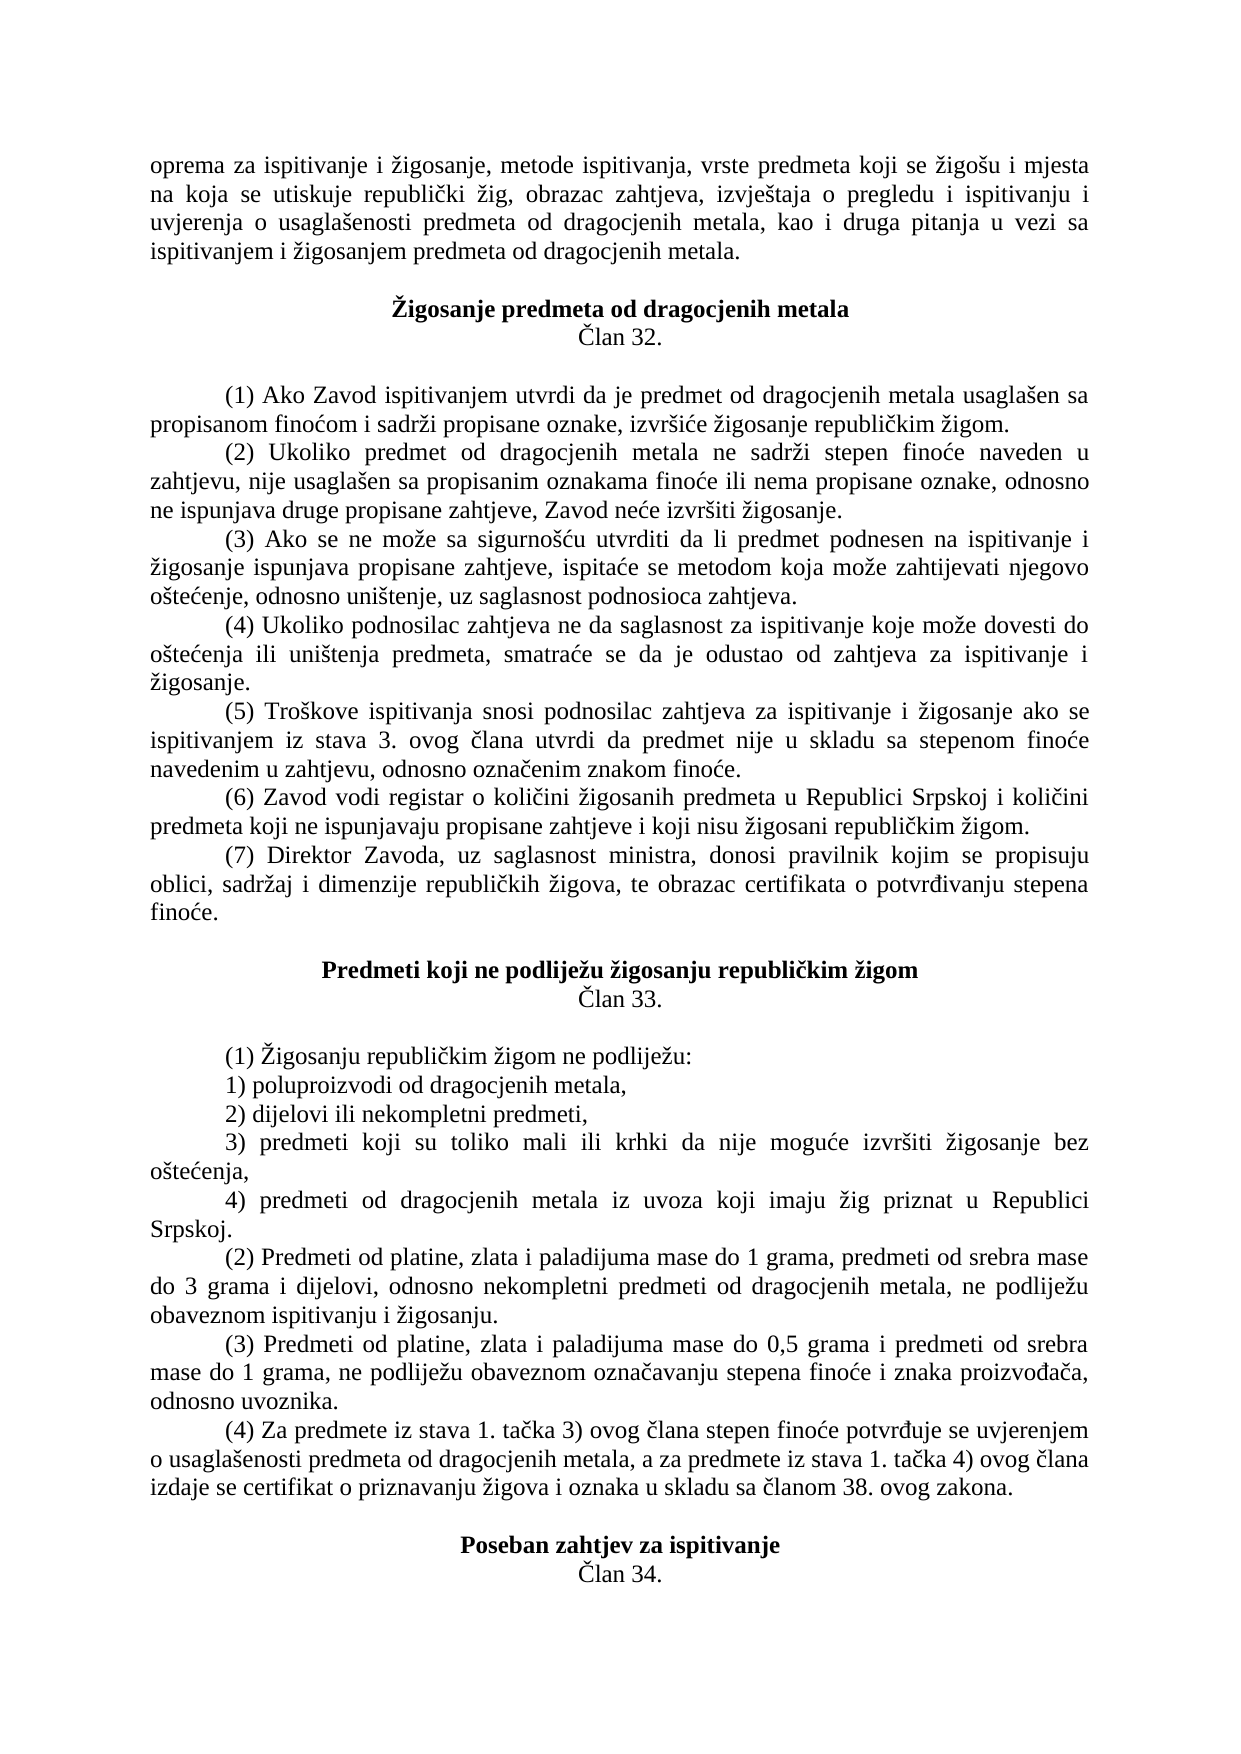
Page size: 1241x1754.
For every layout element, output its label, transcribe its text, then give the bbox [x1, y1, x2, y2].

text (3) Predmeti od platine, zlata i paladijuma mase do 0,5 grama i predmeti od srebra mase do 1 grama, ne podliježu obaveznom označavanju stepena finoće i znaka proizvođača, odnosno uvoznika. [150, 1329, 1090, 1415]
text (5) Troškove ispitivanja snosi podnosilac zahtjeva za ispitivanje i žigosanje ako se ispitivanjem iz stava 3. ovog člana utvrdi da predmet nije u skladu sa stepenom finoće navedenim u zahtjevu, odnosno označenim znakom finoće. [150, 696, 1090, 782]
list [150, 150, 1090, 265]
text Član 32. [150, 322, 1090, 351]
text (4) Za predmete iz stava 1. tačka 3) ovog člana stepen finoće potvrđuje se uvjerenjem o usaglašenosti predmeta od dragocjenih metala, a za predmete iz stava 1. tačka 4) ovog člana izdaje se certifikat o priznavanju žigova i oznaka u skladu sa članom 38. ovog zakona. [150, 1415, 1090, 1501]
text (1) Ako Zavod ispitivanjem utvrdi da je predmet od dragocjenih metala usaglašen sa propisanom finoćom i sadrži propisane oznake, izvršiće žigosanje republičkim žigom. [150, 380, 1090, 437]
text (2) Predmeti od platine, zlata i paladijuma mase do 1 grama, predmeti od srebra mase do 3 grama i dijelovi, odnosno nekompletni predmeti od dragocjenih metala, ne podliježu obaveznom ispitivanju i žigosanju. [150, 1242, 1090, 1329]
text (4) Ukoliko podnosilac zahtjeva ne da saglasnost za ispitivanje koje može dovesti do oštećenja ili uništenja predmeta, smatraće se da je odustao od zahtjeva za ispitivanje i žigosanje. [150, 610, 1090, 696]
text (3) Ako se ne može sa sigurnošću utvrditi da li predmet podnesen na ispitivanje i žigosanje ispunjava propisane zahtjeve, ispitaće se metodom koja može zahtijevati njegovo oštećenje, odnosno uništenje, uz saglasnost podnosioca zahtjeva. [150, 524, 1090, 610]
text (7) Direktor Zavoda, uz saglasnost ministra, donosi pravilnik kojim se propisuju oblici, sadržaj i dimenzije republičkih žigova, te obrazac certifikata o potvrđivanju stepena finoće. [150, 840, 1090, 926]
text (6) Zavod vodi registar o količini žigosanih predmeta u Republici Srpskoj i količini predmeta koji ne ispunjavaju propisane zahtjeve i koji nisu žigosani republičkim žigom. [150, 782, 1090, 840]
text Poseban zahtjev za ispitivanje [150, 1530, 1090, 1559]
text 3) predmeti koji su toliko mali ili krhki da nije moguće izvršiti žigosanje bez oštećenja, [150, 1127, 1090, 1185]
text 2) dijelovi ili nekompletni predmeti, [150, 1099, 1090, 1127]
text Žigosanje predmeta od dragocjenih metala [150, 294, 1090, 322]
text (2) Ukoliko predmet od dragocjenih metala ne sadrži stepen finoće naveden u zahtjevu, nije usaglašen sa propisanim oznakama finoće ili nema propisane oznake, odnosno ne ispunjava druge propisane zahtjeve, Zavod neće izvršiti žigosanje. [150, 437, 1090, 524]
text 1) poluproizvodi od dragocjenih metala, [150, 1070, 1090, 1099]
text Predmeti koji ne podliježu žigosanju republičkim žigom [150, 955, 1090, 984]
text 4) predmeti od dragocjenih metala iz uvoza koji imaju žig priznat u Republici Srpskoj. [150, 1185, 1090, 1242]
text Član 33. [150, 984, 1090, 1012]
text (1) Žigosanju republičkim žigom ne podliježu: [150, 1041, 1090, 1070]
text Član 34. [150, 1559, 1090, 1587]
